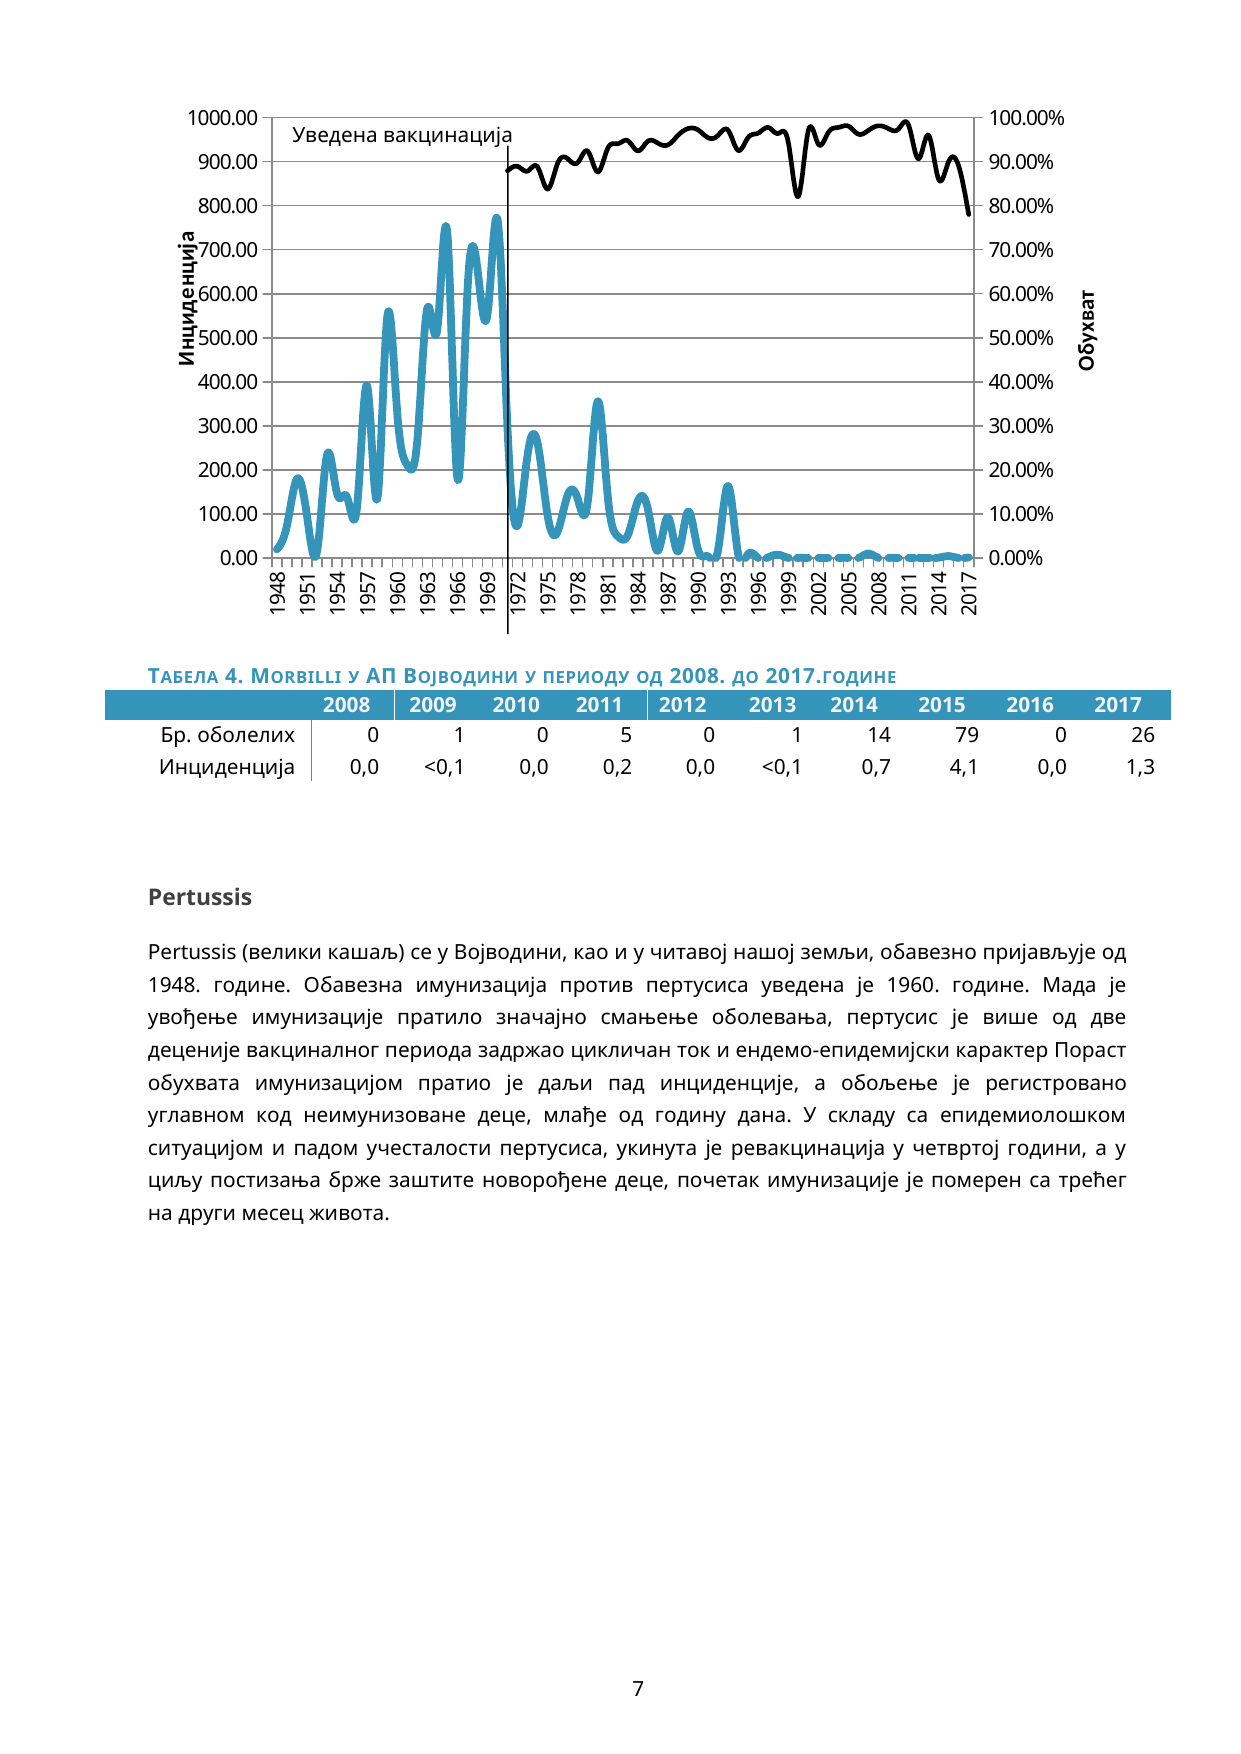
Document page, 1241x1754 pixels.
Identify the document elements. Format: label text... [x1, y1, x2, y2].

table_cell 4,1 [907, 753, 995, 781]
table_cell 0 [312, 720, 394, 752]
table_cell 26 [1083, 720, 1171, 752]
subtitle Pertussis [148, 881, 1128, 912]
table_cell Инциденција [105, 753, 311, 781]
table_cell Бр. оболелих [105, 720, 311, 752]
table_cell 1,3 [1083, 753, 1171, 781]
table_header 2016 [995, 690, 1083, 720]
table_cell 0,0 [312, 753, 394, 781]
table_cell 14 [819, 720, 907, 752]
table_cell 0 [995, 720, 1083, 752]
table_header 2013 [731, 690, 819, 720]
table_header [105, 690, 311, 720]
text Табела 4. Morbilli у АП Војводини у периоду од 2008. до 2017.године [148, 662, 1128, 690]
table_cell 0,2 [564, 753, 647, 781]
table_header 2010 [481, 690, 564, 720]
table_cell 1 [731, 720, 819, 752]
table_cell 0,0 [648, 753, 731, 781]
table_cell 0,7 [819, 753, 907, 781]
table_cell <0,1 [731, 753, 819, 781]
table_header 2009 [395, 690, 481, 720]
table_header 2014 [819, 690, 907, 720]
table_header 2011 [564, 690, 647, 720]
text Pertussis (велики кашаљ) се у Војводини, као и у читавој нашој земљи, обавезно пријављује од 1948. године. Обавезна имунизација против пертусиса уведена је 1960. године. Мада је увођење имунизације пратило значајно смањење оболевања, пертусис је више од две деценије вакциналног периода задржао цикличан ток и ендемо-епидемијски карактер Пораст обухвата имунизацијом пратио је даљи пад инциденције, а обољење је регистровано углавном код неимунизоване деце, млађе од годину дана. У складу са епидемиолошком ситуацијом и падом учесталости пертусиса, укинута је ревакцинација у четвртој години, а у циљу постизања брже заштите новорођене деце, почетак имунизације је померен са трећег на други месец живота. [148, 937, 1128, 1227]
table_cell 5 [564, 720, 647, 752]
table_header 2012 [648, 690, 731, 720]
table_cell <0,1 [395, 753, 481, 781]
table_cell 0,0 [995, 753, 1083, 781]
table_cell 0 [481, 720, 564, 752]
table_cell 1 [395, 720, 481, 752]
table_header 2015 [907, 690, 995, 720]
table_cell 0,0 [481, 753, 564, 781]
table_cell 79 [907, 720, 995, 752]
table_cell 0 [648, 720, 731, 752]
table_header 2017 [1083, 690, 1171, 720]
table_header 2008 [311, 690, 394, 720]
